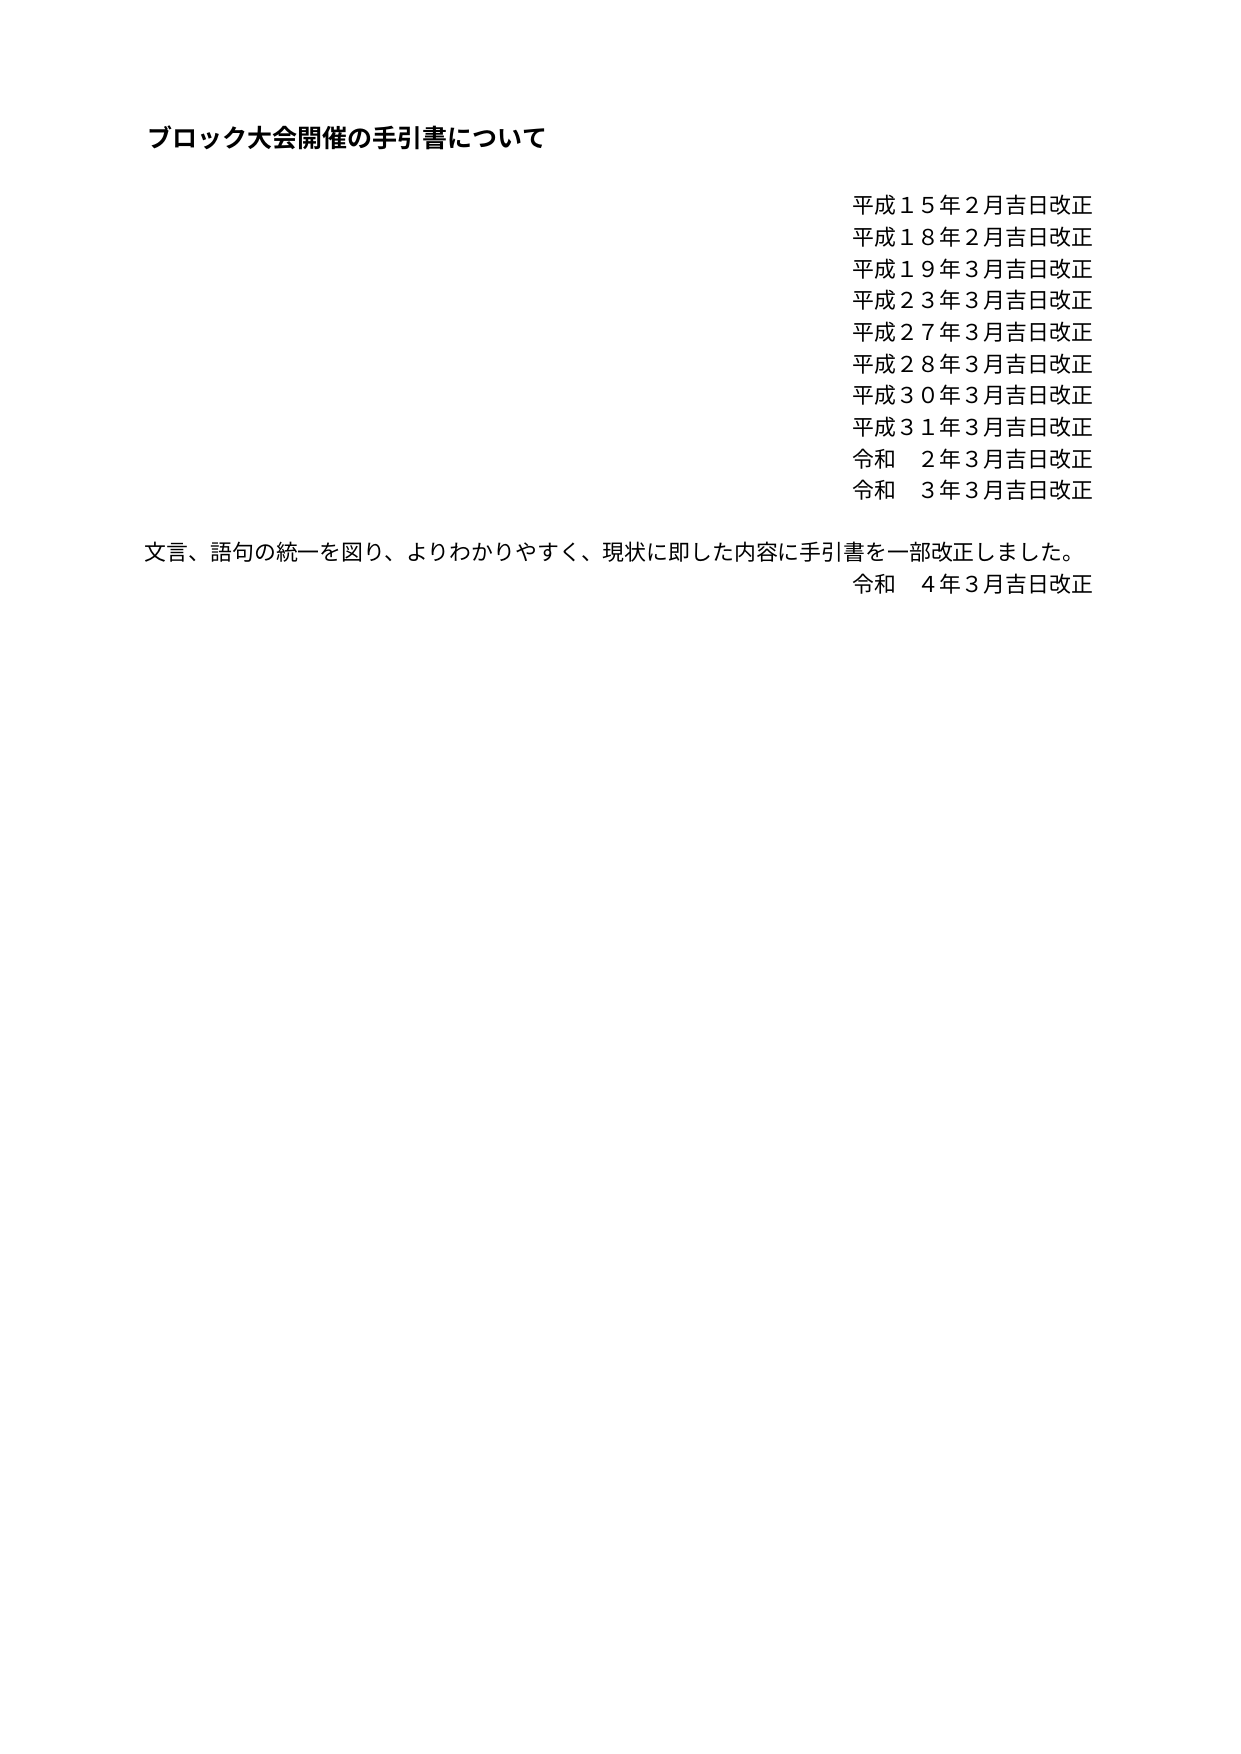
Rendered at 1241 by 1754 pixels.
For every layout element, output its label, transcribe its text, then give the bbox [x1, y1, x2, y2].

text 平成３０年３月吉日改正 [144, 378, 1092, 410]
text 令和 ４年３月吉日改正 [148, 567, 1092, 598]
text 平成２３年３月吉日改正 [144, 283, 1092, 315]
text 平成３１年３月吉日改正 [144, 410, 1092, 442]
text 平成１９年３月吉日改正 [144, 252, 1092, 283]
text 令和 ３年３月吉日改正 [148, 473, 1092, 505]
text 平成２８年３月吉日改正 [144, 347, 1092, 378]
text 平成２７年３月吉日改正 [144, 315, 1092, 347]
text 令和 ２年３月吉日改正 [144, 442, 1092, 473]
text ブロック大会開催の手引書について [148, 118, 1092, 154]
text 文言、語句の統一を図り、よりわかりやすく、現状に即した内容に手引書を一部改正しました。 [144, 535, 1092, 567]
text 平成１５年２月吉日改正 [144, 188, 1092, 220]
text 平成１８年２月吉日改正 [144, 220, 1092, 252]
